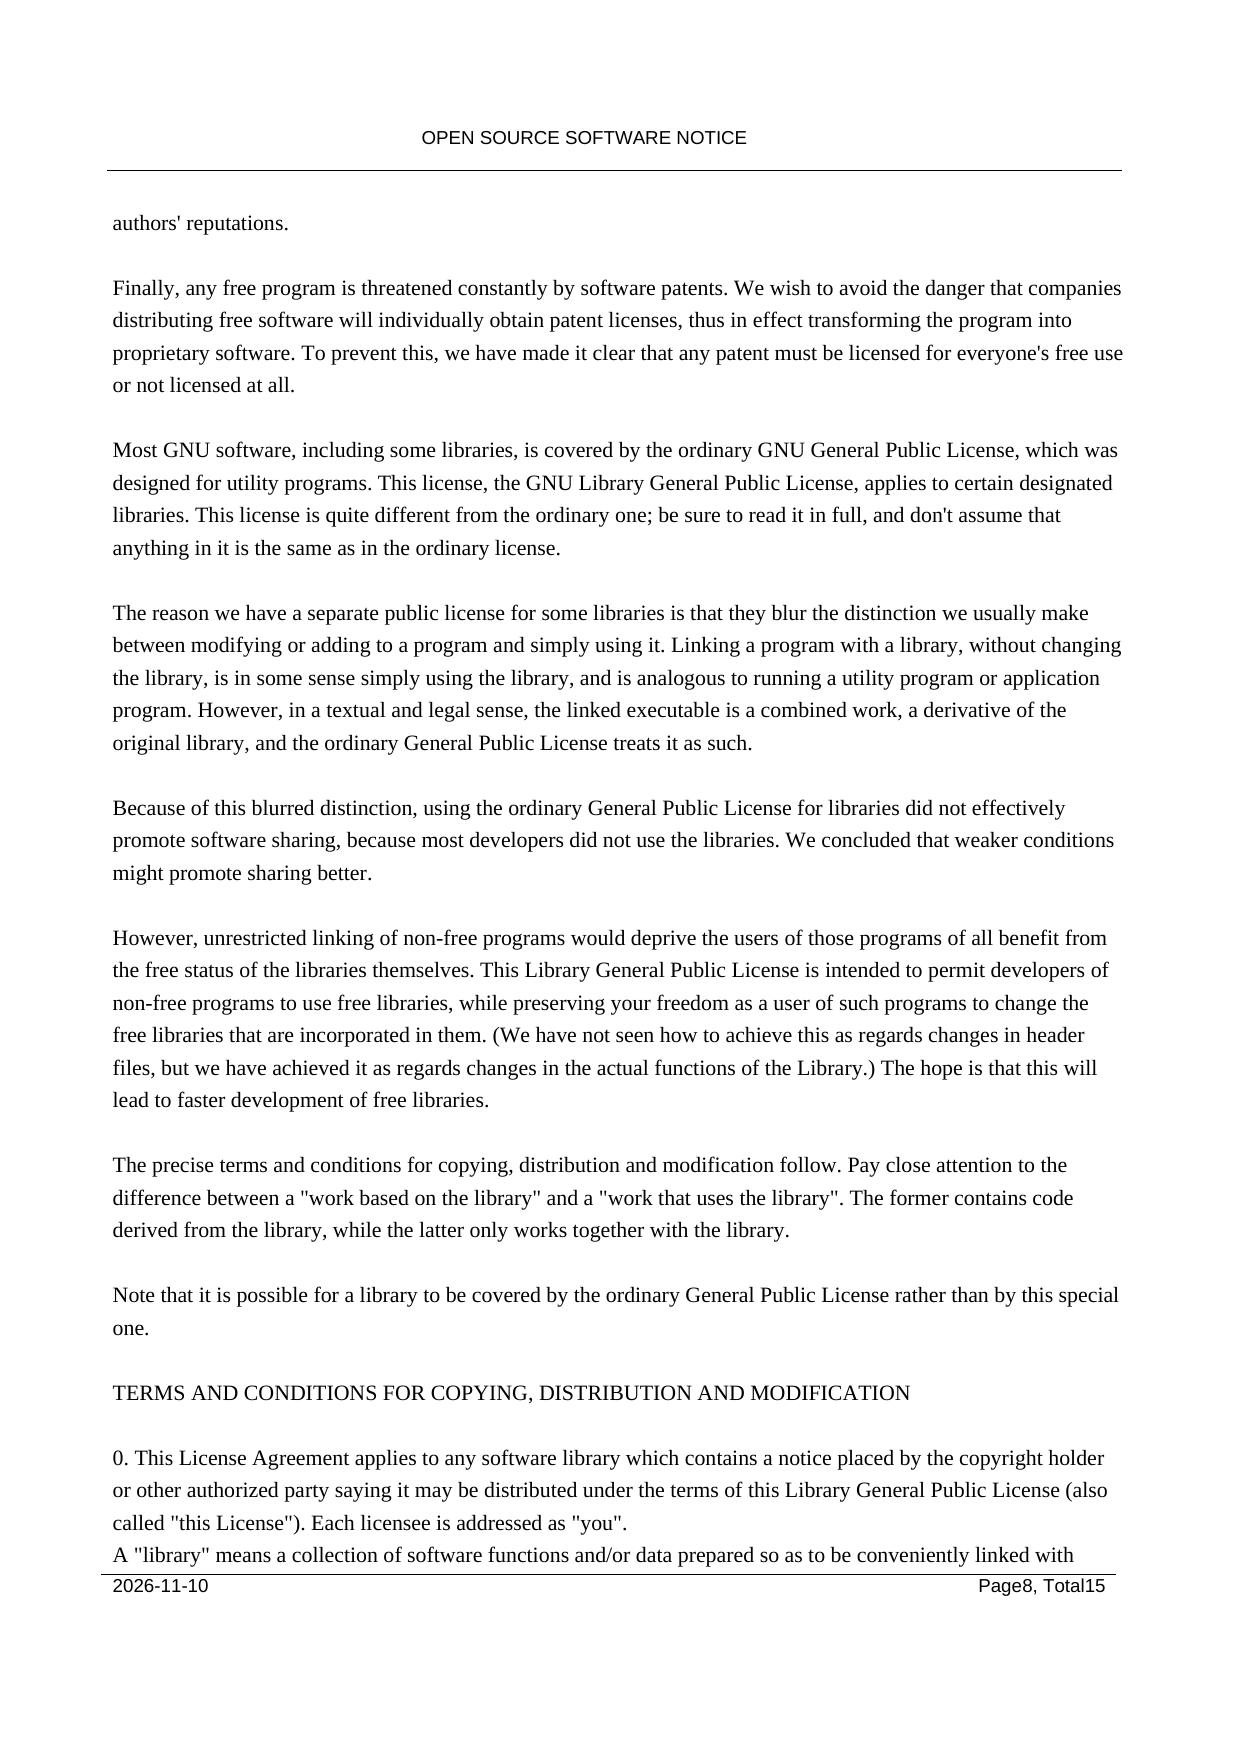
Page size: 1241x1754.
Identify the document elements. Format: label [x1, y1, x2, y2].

text [112, 206, 1128, 1571]
